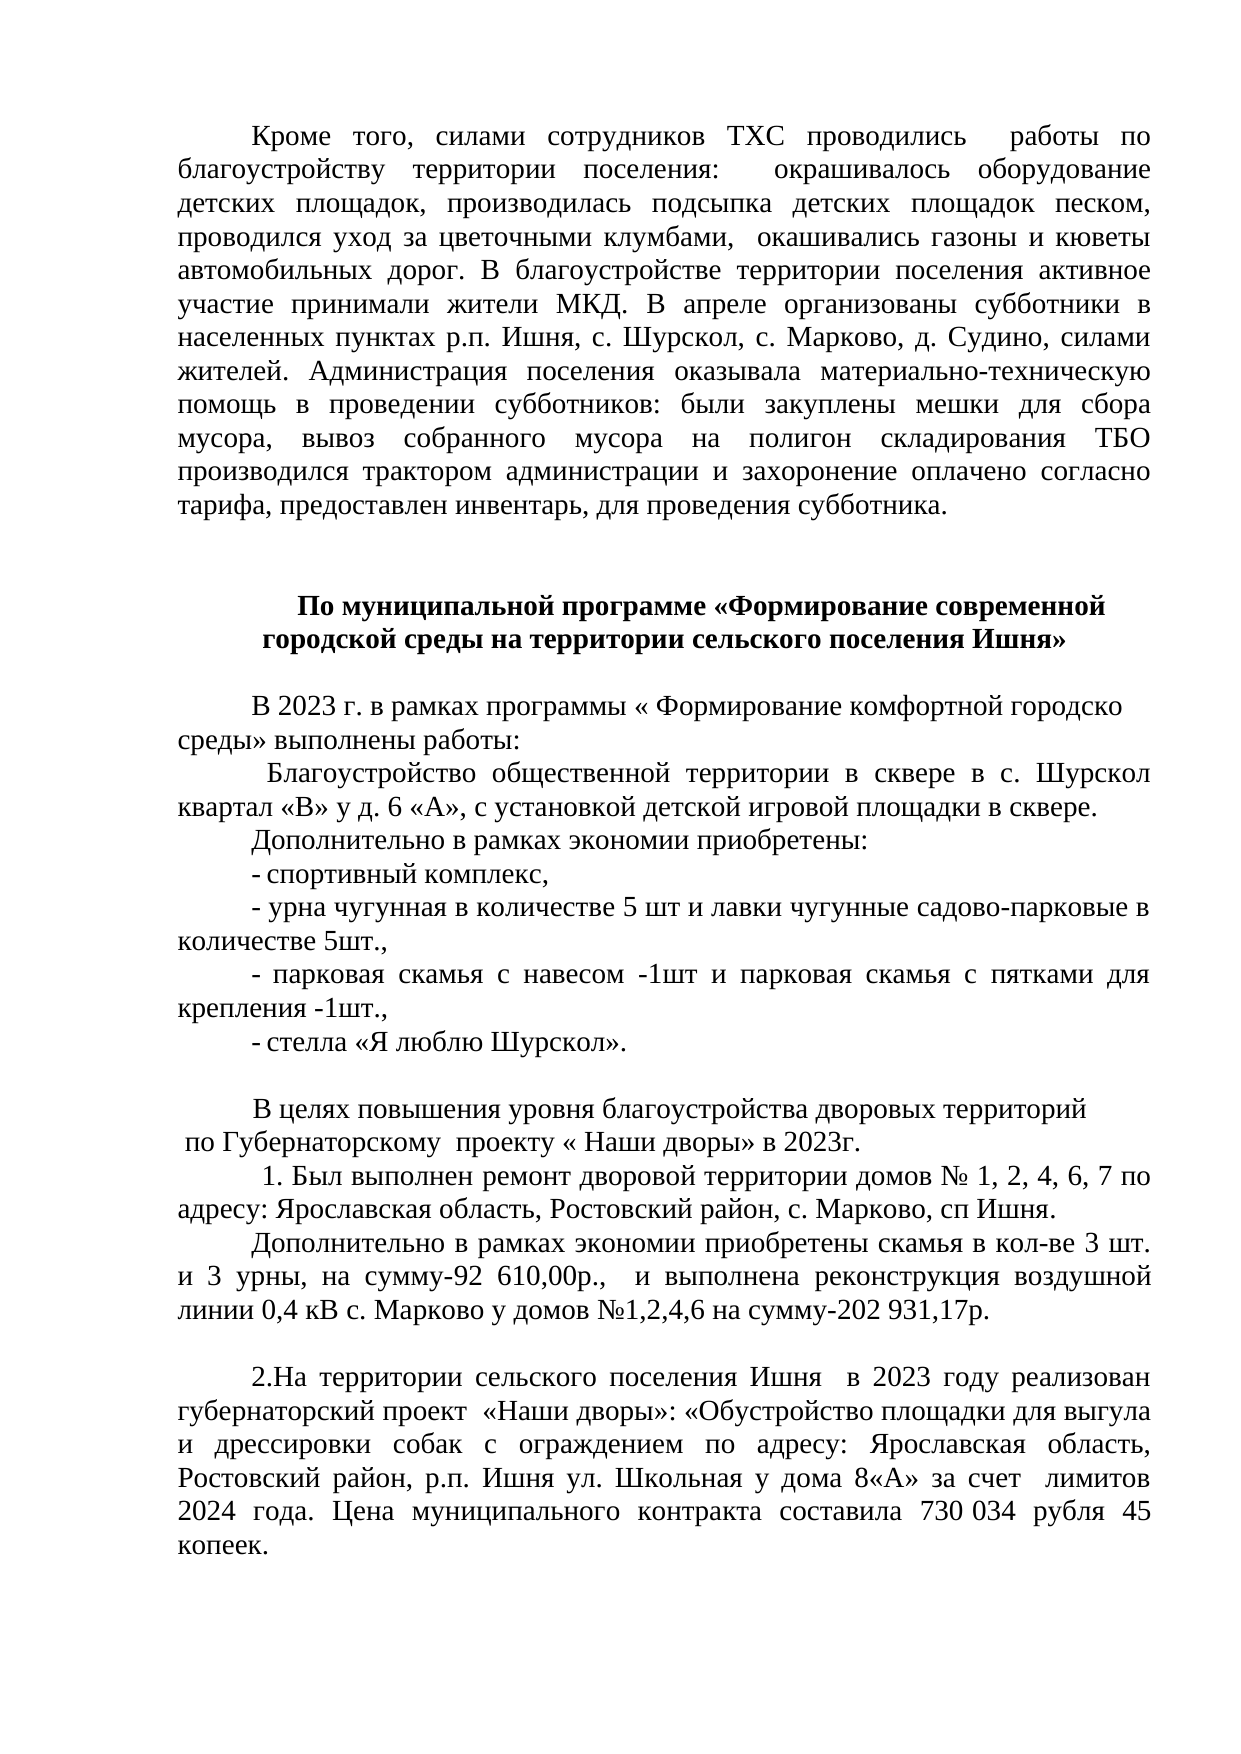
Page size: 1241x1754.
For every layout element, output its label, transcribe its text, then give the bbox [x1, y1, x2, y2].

text Дополнительно в рамках экономии приобретены: [177, 822, 1152, 856]
text В 2023 г. в рамках программы « Формирование комфортной городско среды» выполнены работы: [177, 688, 1152, 755]
text Дополнительно в рамках экономии приобретены скамья в кол-ве 3 шт. и 3 урны, на сумму-92 610,00р., и выполнена реконструкция воздушной линии 0,4 кВ с. Марково у домов №1,2,4,6 на сумму-202 931,17р. [177, 1225, 1152, 1326]
text Благоустройство общественной территории в сквере в с. Шурскол квартал «В» у д. 6 «А», с установкой детской игровой площадки в сквере. [177, 755, 1152, 822]
text 2.На территории сельского поселения Ишня в 2023 году реализован губернаторский проект «Наши дворы»: «Обустройство площадки для выгула и дрессировки собак с ограждением по адресу: Ярославская область, Ростовский район, р.п. Ишня ул. Школьная у дома 8«А» за счет лимитов 2024 года. Цена муниципального контракта составила 730 034 рубля 45 копеек. [177, 1359, 1152, 1560]
text По муниципальной программе «Формирование современной городской среды на территории сельского поселения Ишня» [177, 588, 1152, 655]
text 1. Был выполнен ремонт дворовой территории домов № 1, 2, 4, 6, 7 по адресу: Ярославская область, Ростовский район, с. Марково, сп Ишня. [177, 1158, 1152, 1225]
text Кроме того, силами сотрудников ТХС проводились работы по благоустройству территории поселения: окрашивалось оборудование детских площадок, производилась подсыпка детских площадок песком, проводился уход за цветочными клумбами, окашивались газоны и кюветы автомобильных дорог. В благоустройстве территории поселения активное участие принимали жители МКД. В апреле организованы субботники в населенных пунктах р.п. Ишня, с. Шурскол, с. Марково, д. Судино, силами жителей. Администрация поселения оказывала материально-техническую помощь в проведении субботников: были закуплены мешки для сбора мусора, вывоз собранного мусора на полигон складирования ТБО производился трактором администрации и захоронение оплачено согласно тарифа, предоставлен инвентарь, для проведения субботника. [177, 118, 1152, 521]
text - спортивный комплекс, [177, 856, 1152, 889]
text - парковая скамья с навесом -1шт и парковая скамья с пятками для крепления -1шт., [177, 957, 1152, 1024]
text В целях повышения уровня благоустройства дворовых территорий [177, 1091, 1152, 1124]
text - стелла «Я люблю Шурскол». [177, 1024, 1152, 1057]
text - урна чугунная в количестве 5 шт и лавки чугунные садово-парковые в количестве 5шт., [177, 889, 1152, 957]
text по Губернаторскому проекту « Наши дворы» в 2023г. [177, 1124, 1152, 1158]
